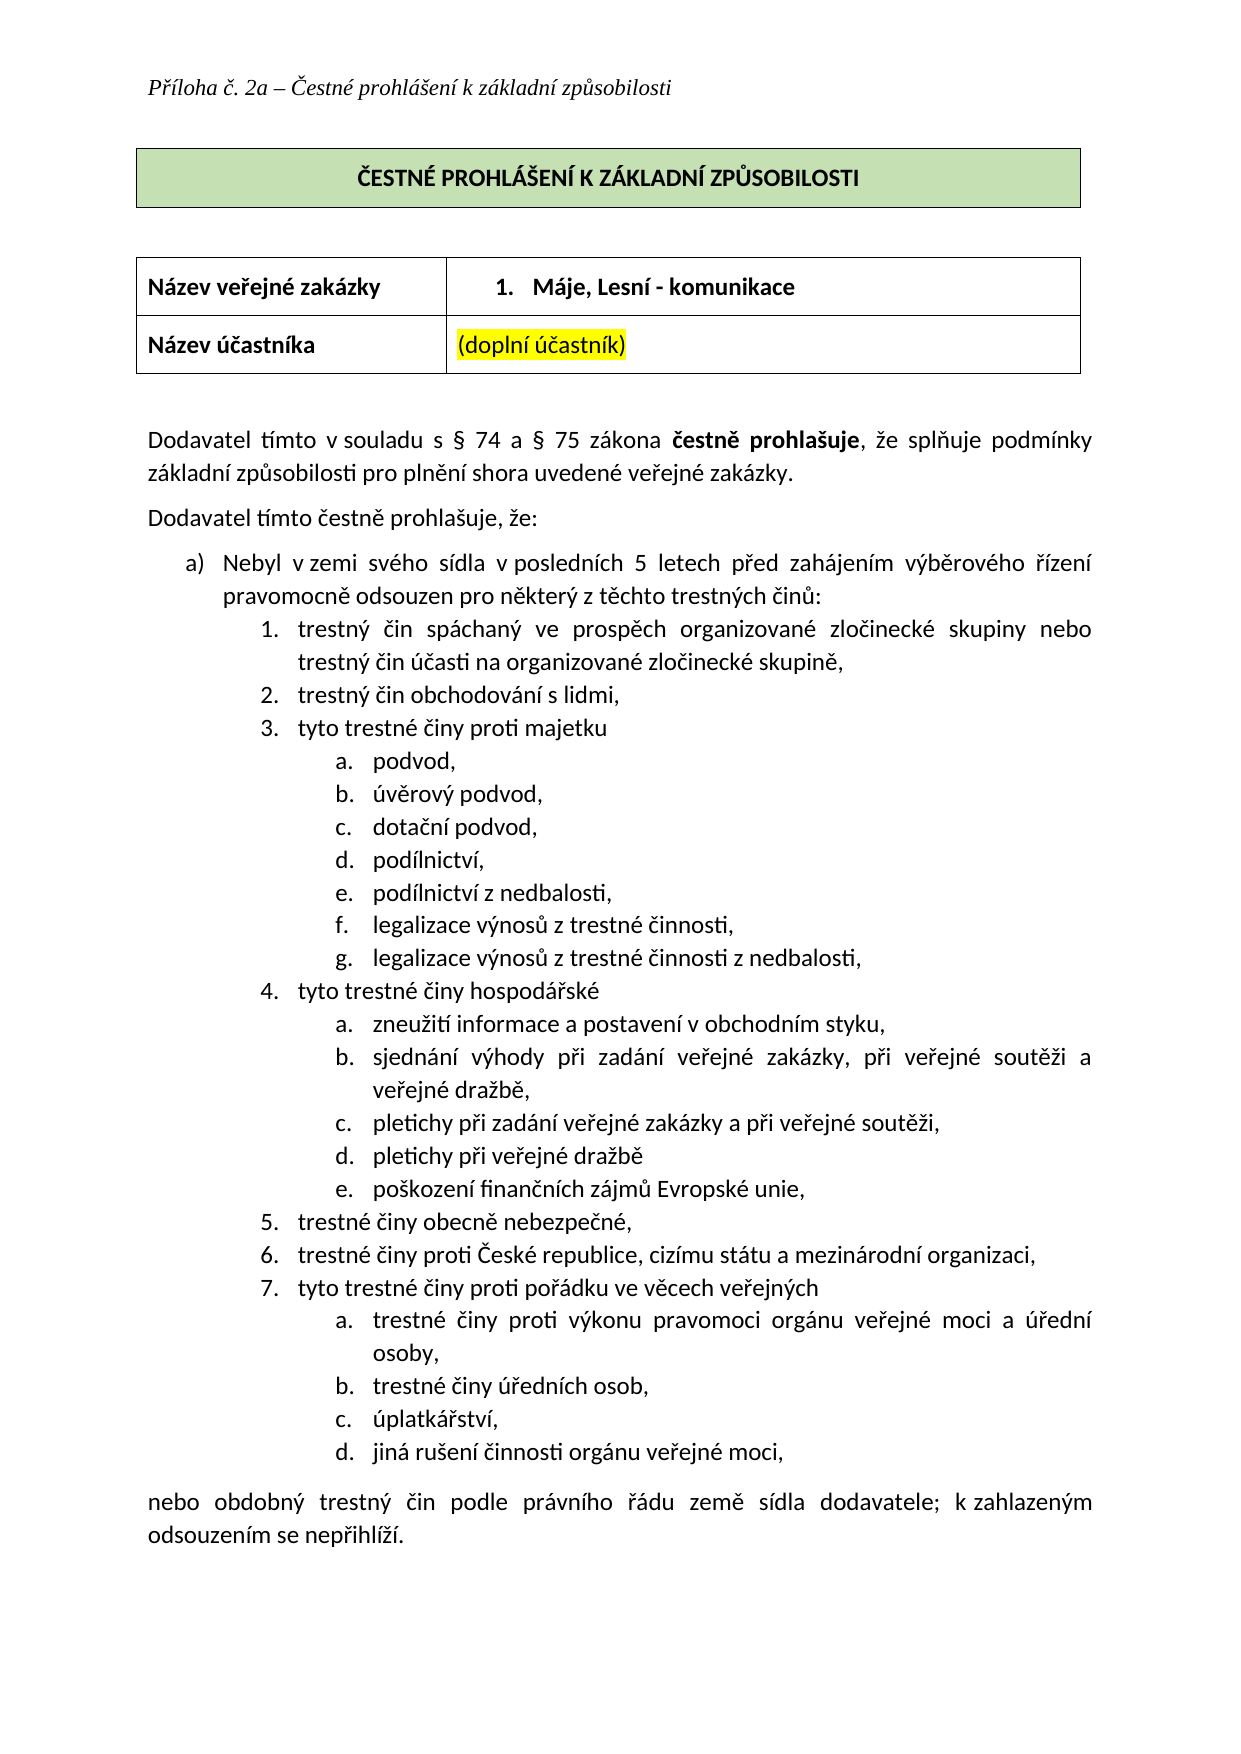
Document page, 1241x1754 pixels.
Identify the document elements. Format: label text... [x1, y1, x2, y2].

list podílnictví z nedbalosti, [335, 877, 1093, 907]
list sjednání výhody při zadání veřejné zakázky, při veřejné soutěži a veřejné dražbě, [335, 1041, 1093, 1105]
list Nebyl v zemi svého sídla v posledních 5 letech před zahájením výběrového řízení pravomocně odsouzen pro některý z těchto trestných činů: [185, 547, 1093, 611]
list legalizace výnosů z trestné činnosti z nedbalosti, [335, 942, 1093, 973]
list trestné činy úředních osob, [335, 1370, 1093, 1401]
table_header Máje, Lesní - komunikace [447, 258, 1080, 315]
list legalizace výnosů z trestné činnosti, [335, 909, 1093, 940]
text nebo obdobný trestný čin podle právního řádu země sídla dodavatele; k zahlazeným odsouzením se nepřihlíží. [148, 1486, 1093, 1549]
list zneužití informace a postavení v obchodním styku, [335, 1008, 1093, 1039]
list trestný čin obchodování s lidmi, [260, 679, 1093, 710]
table_cell Název účastníka [137, 316, 446, 373]
table_header ČESTNÉ PROHLÁŠENÍ K ZÁKLADNÍ ZPŮSOBILOSTI [137, 149, 1080, 207]
list pletichy při veřejné dražbě [335, 1140, 1093, 1171]
list trestné činy obecně nebezpečné, [260, 1206, 1093, 1236]
list trestný čin spáchaný ve prospěch organizované zločinecké skupiny nebo trestný čin účasti na organizované zločinecké skupině, [260, 613, 1093, 677]
text Dodavatel tímto čestně prohlašuje, že: [148, 502, 1093, 533]
text Dodavatel tímto v souladu s § 74 a § 75 zákona čestně prohlašuje, že splňuje podmínky základní způsobilosti pro plnění shora uvedené veřejné zakázky. [148, 424, 1093, 487]
list tyto trestné činy hospodářské [260, 975, 1093, 1006]
list trestné činy proti České republice, cizímu státu a mezinárodní organizaci, [260, 1239, 1093, 1269]
list tyto trestné činy proti majetku [260, 712, 1093, 743]
list pletichy při zadání veřejné zakázky a při veřejné soutěži, [335, 1107, 1093, 1138]
list podvod, [335, 745, 1093, 776]
list dotační podvod, [335, 811, 1093, 841]
table_header Název veřejné zakázky [137, 258, 446, 315]
list jiná rušení činnosti orgánu veřejné moci, [335, 1436, 1093, 1467]
list poškození finančních zájmů Evropské unie, [335, 1173, 1093, 1203]
list tyto trestné činy proti pořádku ve věcech veřejných [260, 1272, 1093, 1302]
table_cell (doplní účastník) [447, 316, 1080, 373]
list trestné činy proti výkonu pravomoci orgánu veřejné moci a úřední osoby, [335, 1304, 1093, 1368]
list úvěrový podvod, [335, 778, 1093, 808]
list podílnictví, [335, 844, 1093, 874]
list úplatkářství, [335, 1403, 1093, 1434]
